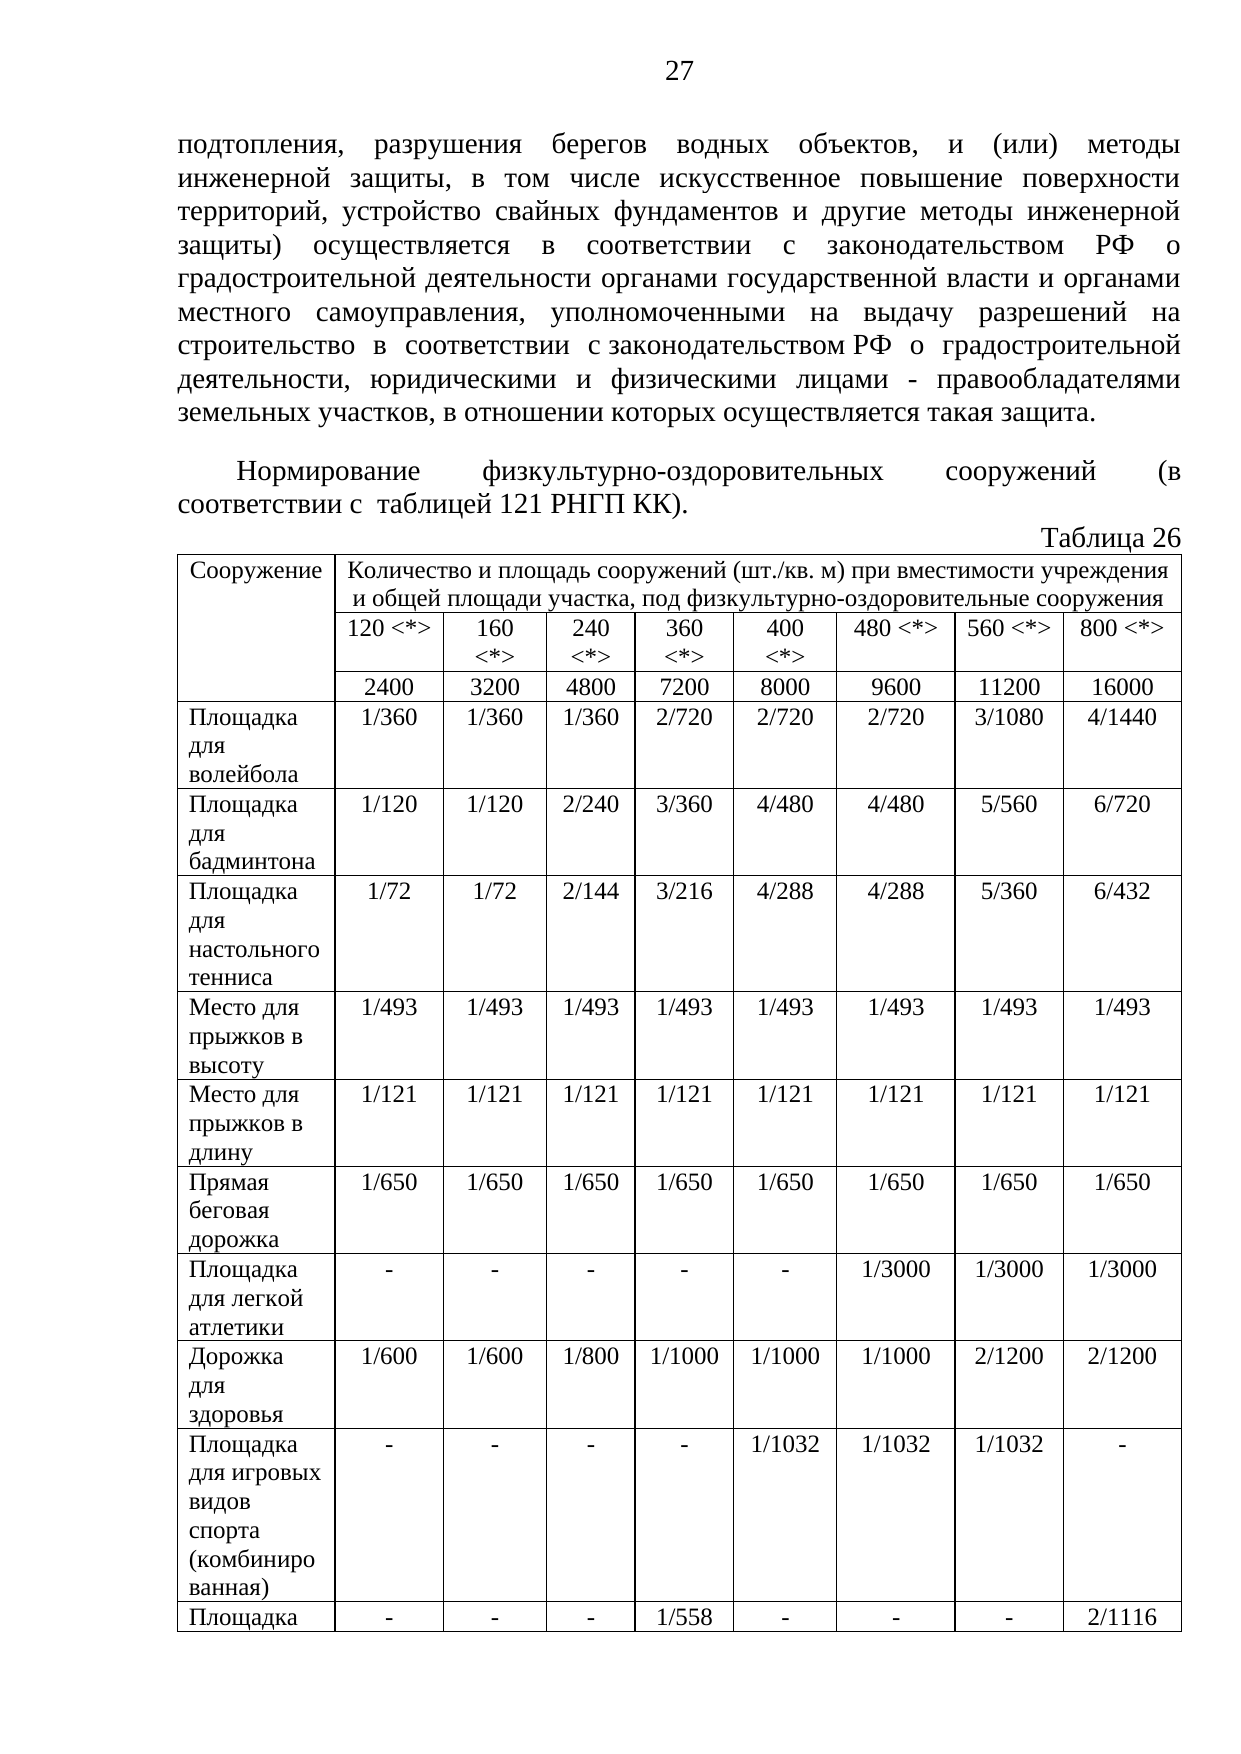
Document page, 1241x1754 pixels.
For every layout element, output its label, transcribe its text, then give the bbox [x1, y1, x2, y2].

table_cell 1/120 [336, 789, 443, 875]
table_cell 1/121 [444, 1080, 546, 1166]
table_cell 1/650 [837, 1167, 954, 1253]
table_cell Площадка для бадминтона [178, 789, 334, 875]
table_cell 1/493 [444, 992, 546, 1078]
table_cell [178, 1602, 334, 1631]
table_cell 6/720 [1064, 789, 1181, 875]
table_cell 2/720 [837, 702, 954, 788]
table_cell 1/121 [1064, 1080, 1181, 1166]
table_cell 1/600 [336, 1341, 443, 1428]
table_header Сооружение [178, 555, 334, 701]
table_cell 5/560 [956, 789, 1063, 875]
table_cell Прямая беговая дорожка [178, 1167, 334, 1253]
table_cell Площадка для легкой атлетики [178, 1254, 334, 1340]
table_cell Площадка для настольного тенниса [178, 876, 334, 991]
table_cell 1/493 [837, 992, 954, 1078]
table_cell Место для прыжков в длину [178, 1080, 334, 1166]
table_cell 1/650 [1064, 1167, 1181, 1253]
table_cell 1/650 [956, 1167, 1063, 1253]
table_cell 560 <*> [956, 613, 1063, 671]
table_cell 1/121 [734, 1080, 836, 1166]
table_cell 160 <*> [444, 613, 546, 671]
table_cell 1/121 [956, 1080, 1063, 1166]
table_cell - [734, 1602, 836, 1631]
table_cell 1/72 [336, 876, 443, 991]
table_cell 3/1080 [956, 702, 1063, 788]
table_cell 1/493 [956, 992, 1063, 1078]
table_cell 3/360 [636, 789, 733, 875]
table_cell 8000 [734, 672, 836, 701]
table_cell 4/1440 [1064, 702, 1181, 788]
table_cell - [547, 1254, 634, 1340]
table_cell - [1064, 1429, 1181, 1601]
table_cell 1/360 [336, 702, 443, 788]
table_cell 480 <*> [837, 613, 954, 671]
table_cell 1/493 [734, 992, 836, 1078]
table_cell 1/360 [547, 702, 634, 788]
table_cell - [547, 1429, 634, 1601]
table_cell - [336, 1429, 443, 1601]
table_cell 1/493 [336, 992, 443, 1078]
table_cell Площадка для игровых видов спорта (комбинированная) [178, 1429, 334, 1601]
table_cell Площадка для волейбола [178, 702, 334, 788]
table_cell 2/240 [547, 789, 634, 875]
table_cell 2/720 [636, 702, 733, 788]
table_cell 1/1000 [837, 1341, 954, 1428]
table_cell 1/493 [636, 992, 733, 1078]
table_cell 2/144 [547, 876, 634, 991]
text Таблица 26 [177, 520, 1181, 554]
table_cell 1/121 [547, 1080, 634, 1166]
table_cell 1/558 [636, 1602, 733, 1631]
table_cell 1/121 [336, 1080, 443, 1166]
table_cell 400 <*> [734, 613, 836, 671]
table_cell 5/360 [956, 876, 1063, 991]
table_cell - [336, 1254, 443, 1340]
table_cell - [636, 1254, 733, 1340]
table_cell Дорожка для здоровья [178, 1341, 334, 1428]
table_cell 3200 [444, 672, 546, 701]
table_cell - [734, 1254, 836, 1340]
table_cell 6/432 [1064, 876, 1181, 991]
table_cell 1/650 [734, 1167, 836, 1253]
table_cell 1/120 [444, 789, 546, 875]
table_cell - [636, 1429, 733, 1601]
table_cell 1/1032 [956, 1429, 1063, 1601]
table_cell 4/480 [837, 789, 954, 875]
table_cell 3/216 [636, 876, 733, 991]
table_cell 16000 [1064, 672, 1181, 701]
table_cell 1/600 [444, 1341, 546, 1428]
text Нормирование физкультурно-оздоровительных сооружений (в соответствии с таблицей 121 РНГП КК). [177, 453, 1181, 520]
table_cell - [837, 1602, 954, 1631]
table_cell - [956, 1602, 1063, 1631]
table_cell 1/650 [547, 1167, 634, 1253]
table_cell - [444, 1254, 546, 1340]
table_cell 7200 [636, 672, 733, 701]
table_cell 2/1200 [956, 1341, 1063, 1428]
table_cell Место для прыжков в высоту [178, 992, 334, 1078]
table_cell 1/3000 [1064, 1254, 1181, 1340]
table_cell 120 <*> [336, 613, 443, 671]
table_cell 4/288 [734, 876, 836, 991]
table_cell 1/3000 [956, 1254, 1063, 1340]
table_cell 2400 [336, 672, 443, 701]
table_cell 1/121 [636, 1080, 733, 1166]
table_cell - [336, 1602, 443, 1631]
table_cell 800 <*> [1064, 613, 1181, 671]
table_cell - [444, 1602, 546, 1631]
table_cell 2/1200 [1064, 1341, 1181, 1428]
table_cell 1/650 [444, 1167, 546, 1253]
table_cell 4800 [547, 672, 634, 701]
table_cell 1/1000 [636, 1341, 733, 1428]
table_cell - [444, 1429, 546, 1601]
table_cell 1/3000 [837, 1254, 954, 1340]
table_cell 1/800 [547, 1341, 634, 1428]
table_cell 240 <*> [547, 613, 634, 671]
table_cell 1/360 [444, 702, 546, 788]
table_cell 1/1000 [734, 1341, 836, 1428]
table_cell 1/121 [837, 1080, 954, 1166]
table_cell 9600 [837, 672, 954, 701]
table_cell 4/480 [734, 789, 836, 875]
table_cell 4/288 [837, 876, 954, 991]
table_cell 2/1116 [1064, 1602, 1181, 1631]
table_cell 1/650 [336, 1167, 443, 1253]
table_header Количество и площадь сооружений (шт./кв. м) при вместимости учреждения и общей площади участка, под физкультурно-оздоровительные сооружения [336, 555, 1181, 612]
table_cell 1/650 [636, 1167, 733, 1253]
table_cell 1/72 [444, 876, 546, 991]
table_cell 1/1032 [837, 1429, 954, 1601]
table_cell - [547, 1602, 634, 1631]
table_cell 1/493 [1064, 992, 1181, 1078]
table_cell 11200 [956, 672, 1063, 701]
table_cell 2/720 [734, 702, 836, 788]
table_cell 360 <*> [636, 613, 733, 671]
table_cell 1/1032 [734, 1429, 836, 1601]
table_cell 1/493 [547, 992, 634, 1078]
